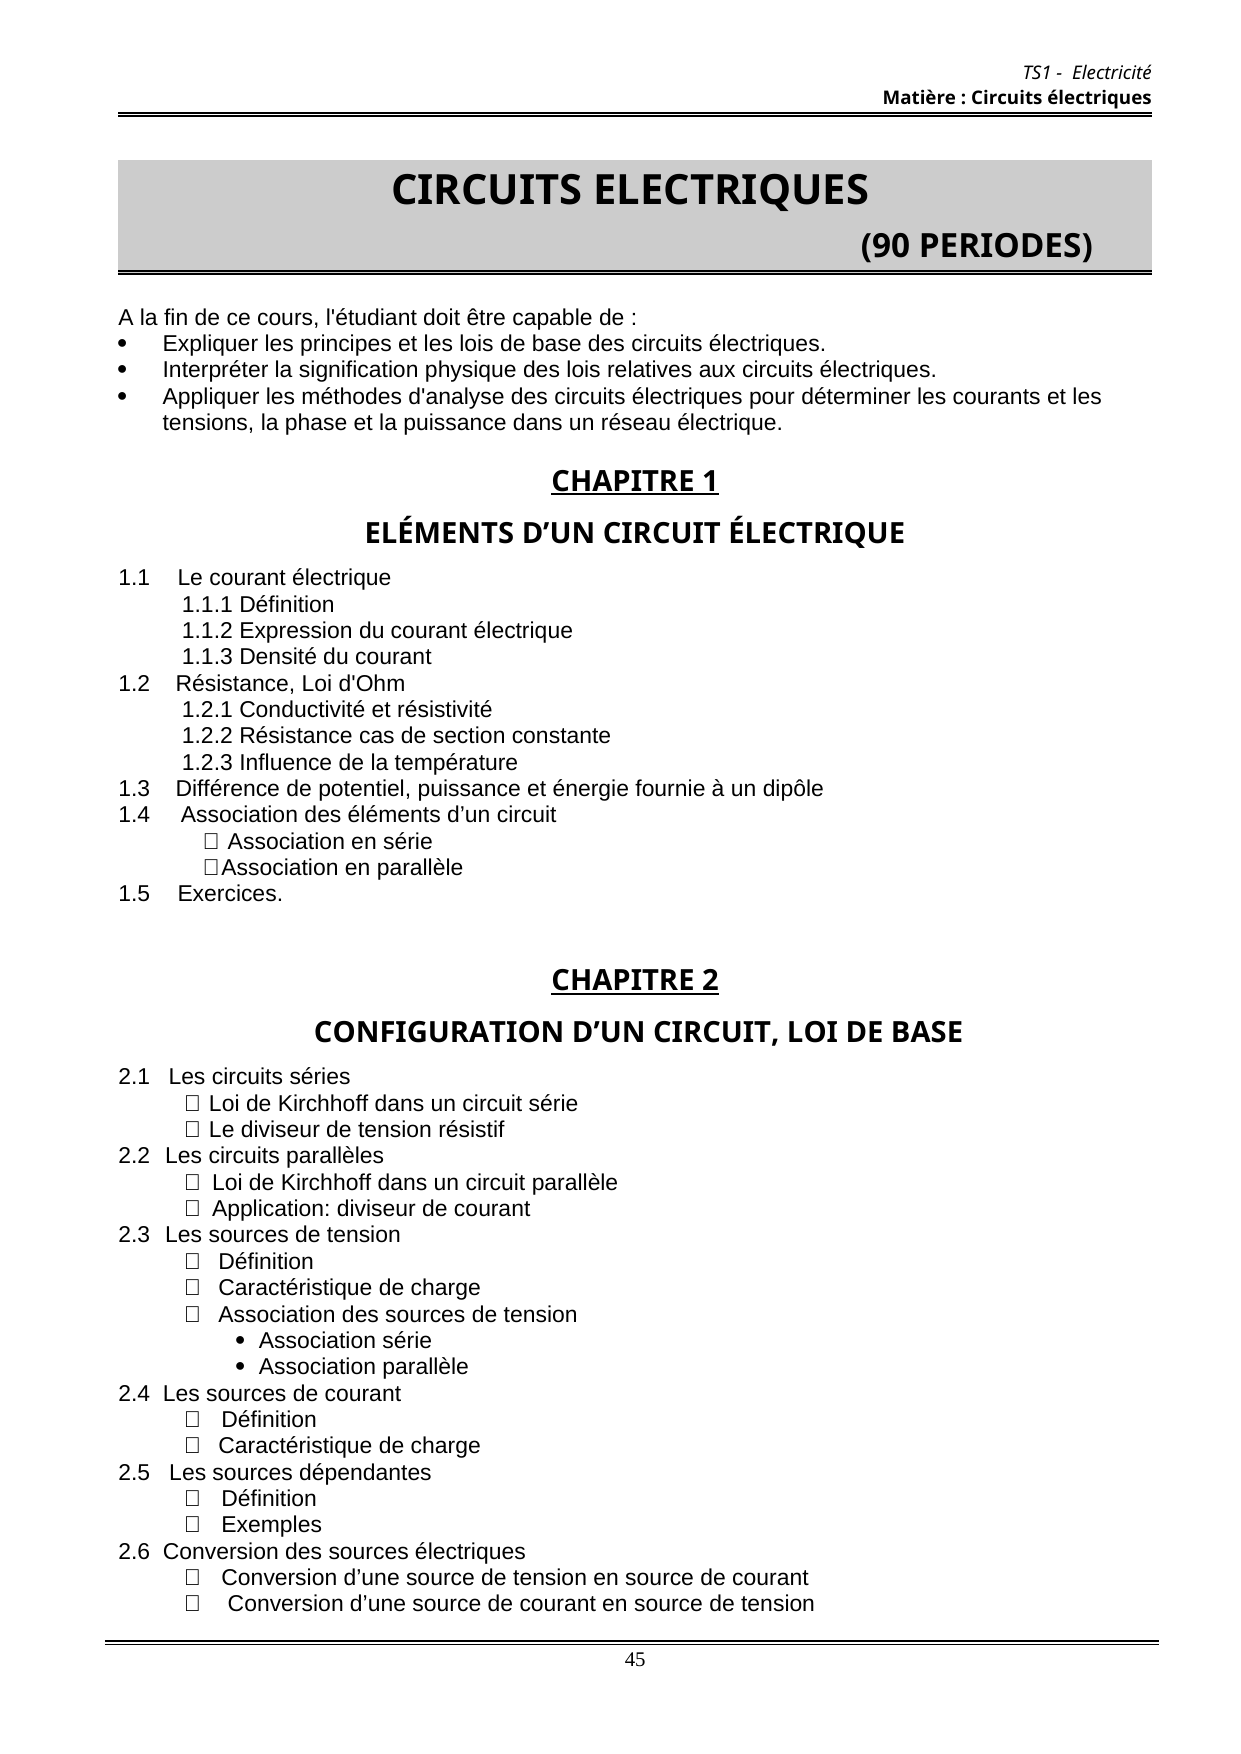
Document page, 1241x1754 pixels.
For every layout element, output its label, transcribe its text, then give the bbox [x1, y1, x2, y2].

text 1.3 Différence de potentiel, puissance et énergie fournie à un dipôle [118, 775, 1152, 801]
text 1.1 Le courant électrique [118, 564, 1152, 591]
subtitle Chapitre 1 [118, 460, 1152, 499]
text 1.2 Résistance, Loi d'Ohm [118, 669, 1152, 696]
list Association parallèle [236, 1353, 1152, 1379]
list Définition [184, 1485, 1152, 1511]
list Application: diviseur de courant [184, 1195, 1152, 1221]
list Conversion d’une source de courant en source de tension [184, 1590, 1152, 1617]
list Le diviseur de tension résistif [184, 1116, 1152, 1142]
list Les circuits séries [118, 1063, 1152, 1090]
list Association des sources de tension [184, 1301, 1152, 1327]
list Association en série [202, 828, 1152, 854]
text A la fin de ce cours, l'étudiant doit être capable de : [118, 303, 1152, 330]
list Exemples [184, 1511, 1152, 1538]
list Association série [236, 1327, 1152, 1353]
list Caractéristique de charge [184, 1432, 1152, 1459]
text 1.2.3 Influence de la température [118, 749, 1152, 775]
list Expliquer les principes et les lois de base des circuits électriques. [118, 330, 1152, 356]
list Association des éléments d’un circuit [118, 801, 1152, 828]
list Association en parallèle [202, 854, 1152, 880]
list Interpréter la signification physique des lois relatives aux circuits électriques. [118, 356, 1152, 383]
list Appliquer les méthodes d'analyse des circuits électriques pour déterminer les courants et les tensions, la phase et la puissance dans un réseau électrique. [118, 383, 1152, 435]
list Les circuits parallèles [118, 1142, 1152, 1169]
text 1.1.1 Définition [118, 591, 1152, 617]
subtitle Circuits electriques (90 periodes) [118, 160, 1152, 270]
list Caractéristique de charge [184, 1274, 1152, 1301]
list Définition [184, 1248, 1152, 1274]
text 2.5 Les sources dépendantes [118, 1459, 1152, 1485]
list Définition [184, 1406, 1152, 1432]
text 2.6 Conversion des sources électriques [118, 1538, 1152, 1564]
subtitle Chapitre 2 [118, 959, 1152, 999]
text 1.5 Exercices. [118, 880, 1152, 907]
subtitle Configuration d’un circuit, loi de base [118, 1011, 1152, 1051]
subtitle Eléments d’un circuit électrique [118, 512, 1152, 552]
list Loi de Kirchhoff dans un circuit série [184, 1090, 1152, 1116]
list Conversion d’une source de tension en source de courant [184, 1564, 1152, 1590]
text 1.1.2 Expression du courant électrique [118, 617, 1152, 643]
list Les sources de tension [118, 1221, 1152, 1248]
text 1.1.3 Densité du courant [118, 643, 1152, 669]
list Loi de Kirchhoff dans un circuit parallèle [184, 1169, 1152, 1195]
text 1.2.1 Conductivité et résistivité [118, 696, 1152, 722]
text 1.2.2 Résistance cas de section constante [118, 722, 1152, 749]
text 2.4 Les sources de courant [118, 1379, 1152, 1406]
